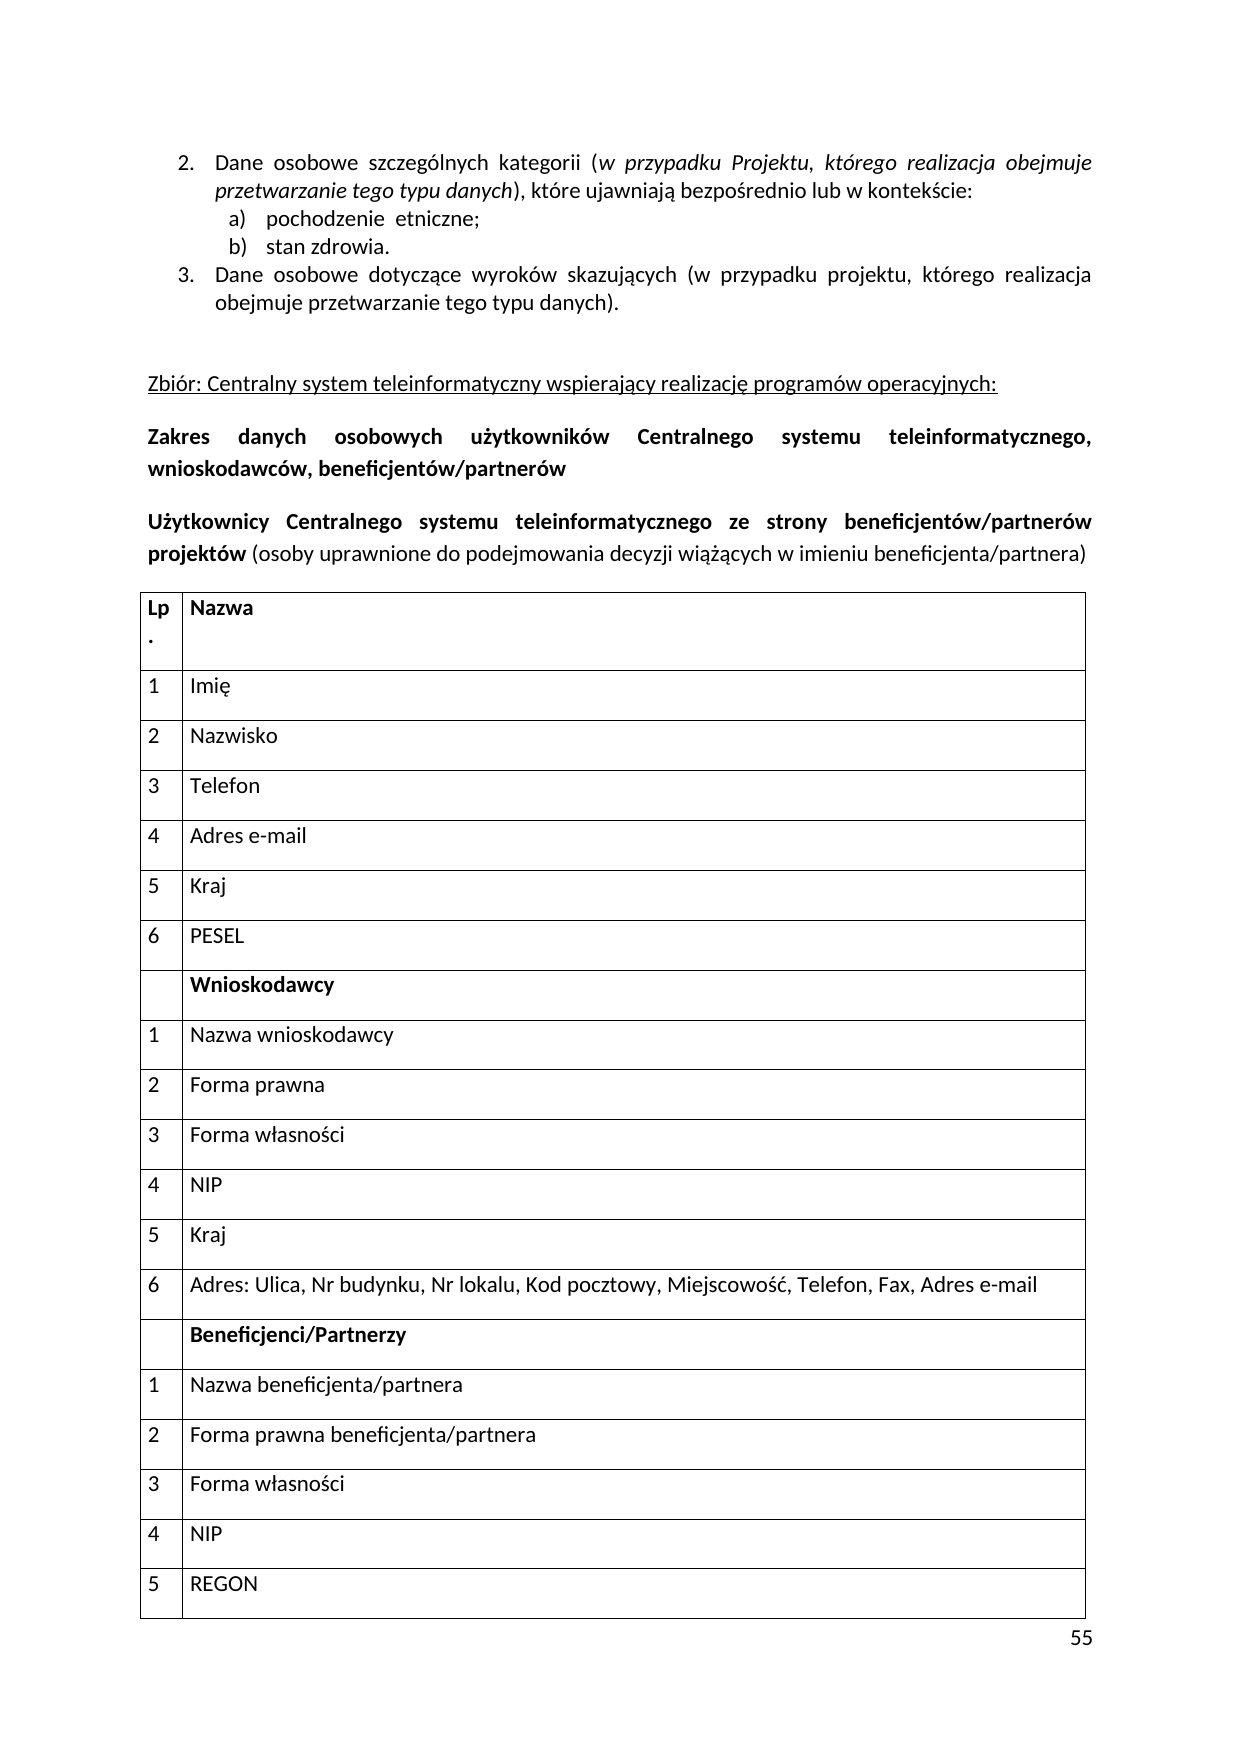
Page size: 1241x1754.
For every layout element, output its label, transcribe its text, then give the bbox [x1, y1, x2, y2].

table_cell Nazwa wnioskodawcy [183, 1021, 1085, 1069]
text Zakres danych osobowych użytkowników Centralnego systemu teleinformatycznego, wnioskodawców, beneficjentów/partnerów [148, 422, 1093, 482]
table_cell Telefon [183, 771, 1085, 820]
table_cell 3 [141, 1470, 182, 1518]
table_cell 3 [141, 1120, 182, 1169]
table_cell [141, 971, 182, 1019]
table_cell Kraj [183, 1220, 1085, 1269]
table_cell Forma prawna beneficjenta/partnera [183, 1420, 1085, 1468]
table_cell 6 [141, 1270, 182, 1319]
table_cell 6 [141, 921, 182, 969]
table_cell PESEL [183, 921, 1085, 969]
table_cell 1 [141, 1370, 182, 1419]
table_cell Forma własności [183, 1120, 1085, 1169]
list pochodzenie etniczne; [228, 204, 1093, 232]
table_cell 1 [141, 1021, 182, 1069]
table_cell Nazwa beneficjenta/partnera [183, 1370, 1085, 1419]
table_cell REGON [183, 1569, 1085, 1618]
list stan zdrowia. [228, 232, 1093, 260]
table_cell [183, 1270, 1085, 1319]
table_cell 1 [141, 671, 182, 720]
table_cell 5 [141, 1569, 182, 1618]
table_cell Imię [183, 671, 1085, 720]
table_header Lp. [141, 593, 182, 670]
table_cell Beneficjenci/Partnerzy [183, 1320, 1085, 1369]
table_cell 5 [141, 871, 182, 920]
table_cell Nazwisko [183, 721, 1085, 770]
table_cell NIP [183, 1520, 1085, 1568]
table_cell 4 [141, 1170, 182, 1219]
list Dane osobowe dotyczące wyroków skazujących (w przypadku projektu, którego realizacja obejmuje przetwarzanie tego typu danych). [177, 260, 1093, 316]
table_cell Forma prawna [183, 1070, 1085, 1119]
table_cell 2 [141, 1420, 182, 1468]
list Dane osobowe szczególnych kategorii (w przypadku Projektu, którego realizacja obejmuje przetwarzanie tego typu danych), które ujawniają bezpośrednio lub w kontekście: [177, 148, 1093, 204]
table_cell Wnioskodawcy [183, 971, 1085, 1019]
table_cell NIP [183, 1170, 1085, 1219]
text Użytkownicy Centralnego systemu teleinformatycznego ze strony beneficjentów/partnerów projektów (osoby uprawnione do podejmowania decyzji wiążących w imieniu beneficjenta/partnera) [148, 507, 1093, 567]
table_cell 5 [141, 1220, 182, 1269]
table_cell Forma własności [183, 1470, 1085, 1518]
table_cell Adres e-mail [183, 821, 1085, 870]
text Zbiór: Centralny system teleinformatyczny wspierający realizację programów operacyjnych: [148, 369, 1093, 397]
table_cell [141, 1320, 182, 1369]
table_header Nazwa [183, 593, 1085, 670]
table_cell Kraj [183, 871, 1085, 920]
table_cell 4 [141, 1520, 182, 1568]
table_cell 4 [141, 821, 182, 870]
table_cell 2 [141, 1070, 182, 1119]
table_cell 3 [141, 771, 182, 820]
table_cell 2 [141, 721, 182, 770]
